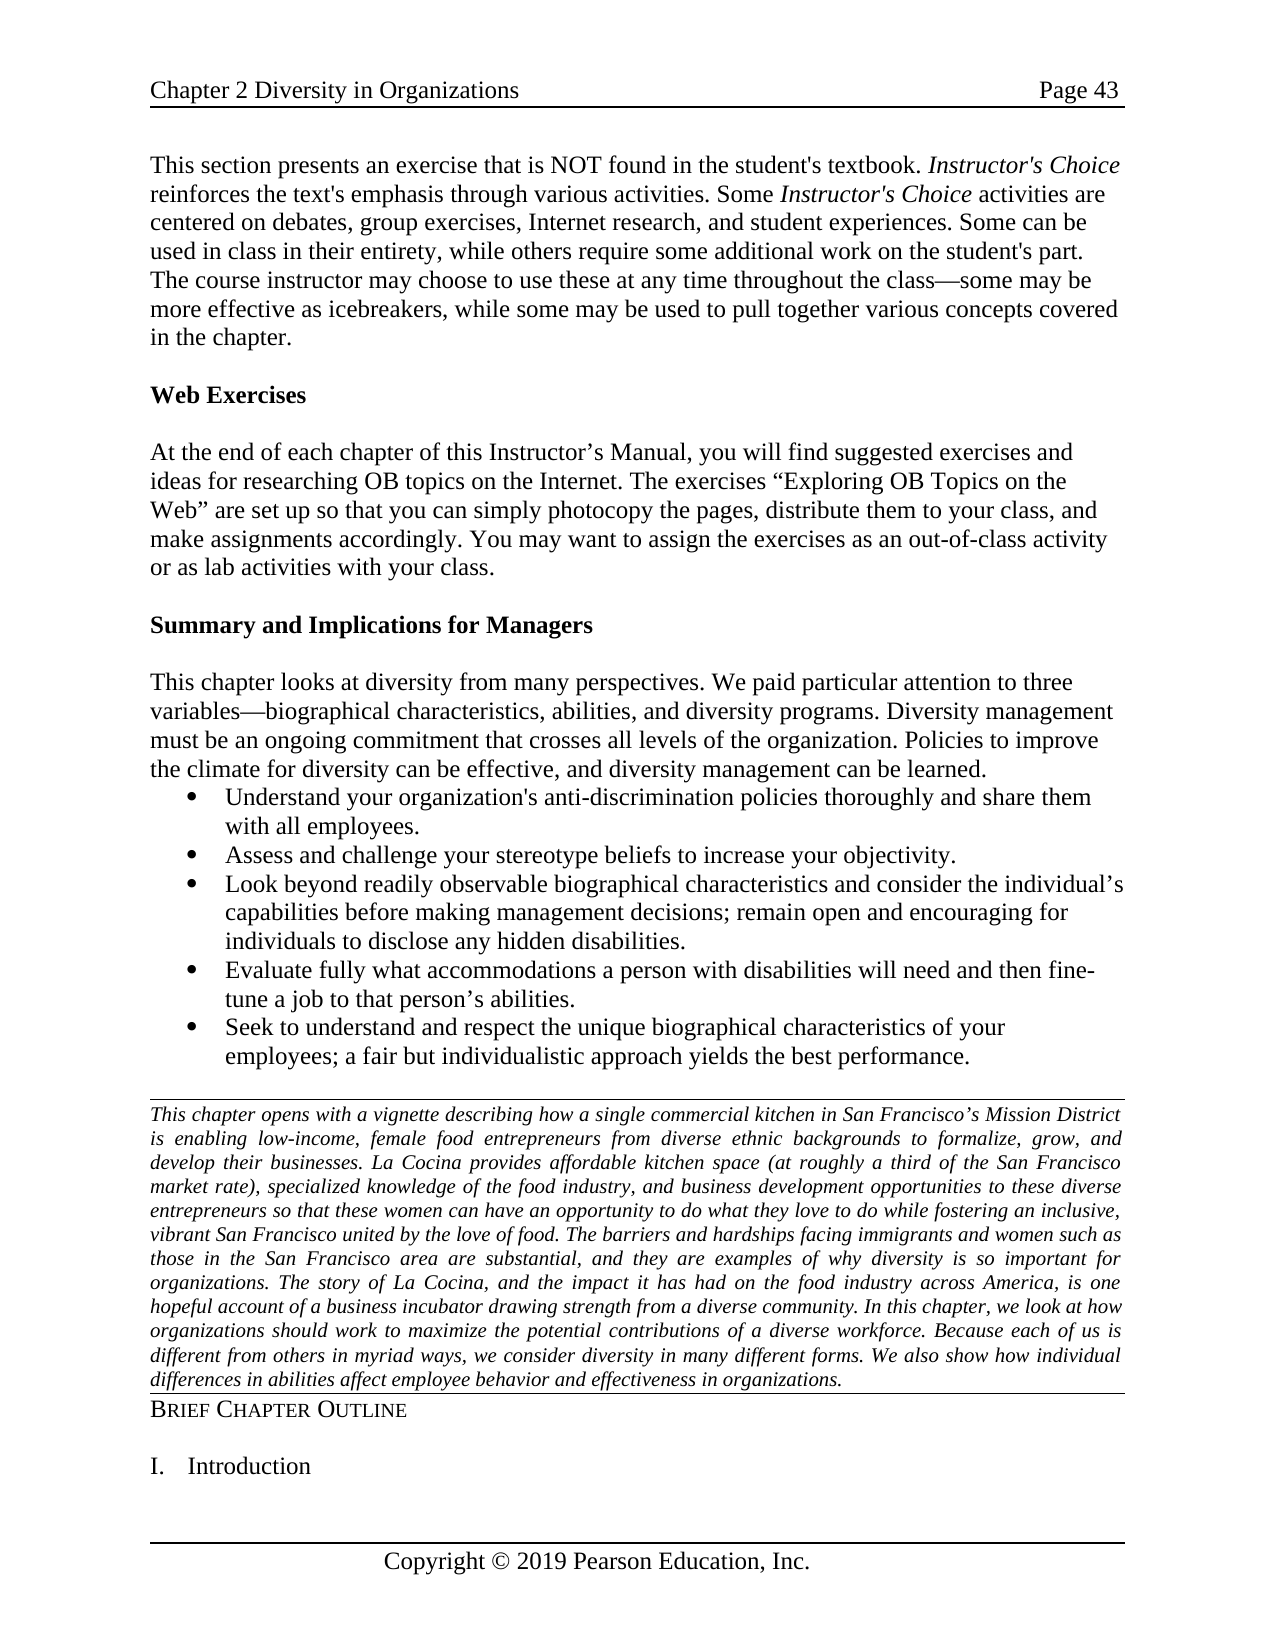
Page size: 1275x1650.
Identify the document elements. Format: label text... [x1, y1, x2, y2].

text Web Exercises [150, 380, 1125, 409]
list Introduction [150, 1451, 1125, 1480]
subtitle Summary and Implications for Managers [150, 610, 1125, 639]
text At the end of each chapter of this Instructor’s Manual, you will find suggested exercises and ideas for researching OB topics on the Internet. The exercises “Exploring OB Topics on the Web” are set up so that you can simply photocopy the pages, distribute them to your class, and make assignments accordingly. You may want to assign the exercises as an out-of-class activity or as lab activities with your class. [150, 437, 1125, 581]
text This chapter looks at diversity from many perspectives. We paid particular attention to three variables—biographical characteristics, abilities, and diversity programs. Diversity management must be an ongoing commitment that crosses all levels of the organization. Policies to improve the climate for diversity can be effective, and diversity management can be learned. [150, 667, 1125, 782]
list Evaluate fully what accommodations a person with disabilities will need and then fine-tune a job to that person’s abilities. [187, 955, 1125, 1012]
list Understand your organization's anti-discrimination policies thoroughly and share them with all employees. [187, 782, 1125, 840]
text This section presents an exercise that is NOT found in the student's textbook. Instructor's Choice reinforces the text's emphasis through various activities. Some Instructor's Choice activities are centered on debates, group exercises, Internet research, and student experiences. Some can be used in class in their entirety, while others require some additional work on the student's part. The course instructor may choose to use these at any time throughout the class—some may be more effective as icebreakers, while some may be used to pull together various concepts covered in the chapter. [150, 150, 1125, 351]
list Seek to understand and respect the unique biographical characteristics of your employees; a fair but individualistic approach yields the best performance. [187, 1012, 1125, 1070]
list Look beyond readily observable biographical characteristics and consider the individual’s capabilities before making management decisions; remain open and encouraging for individuals to disclose any hidden disabilities. [187, 869, 1125, 955]
list Assess and challenge your stereotype beliefs to increase your objectivity. [187, 840, 1125, 869]
subtitle Brief Chapter Outline [150, 1394, 1125, 1422]
text This chapter opens with a vignette describing how a single commercial kitchen in San Francisco’s Mission District is enabling low-income, female food entrepreneurs from diverse ethnic backgrounds to formalize, grow, and develop their businesses. La Cocina provides affordable kitchen space (at roughly a third of the San Francisco market rate), specialized knowledge of the food industry, and business development opportunities to these diverse entrepreneurs so that these women can have an opportunity to do what they love to do while fostering an inclusive, vibrant San Francisco united by the love of food. The barriers and hardships facing immigrants and women such as those in the San Francisco area are substantial, and they are examples of why diversity is so important for organizations. The story of La Cocina, and the impact it has had on the food industry across America, is one hopeful account of a business incubator drawing strength from a diverse community. In this chapter, we look at how organizations should work to maximize the potential contributions of a diverse workforce. Because each of us is different from others in myriad ways, we consider diversity in many different forms. We also show how individual differences in abilities affect employee behavior and effectiveness in organizations. [150, 1100, 1125, 1393]
